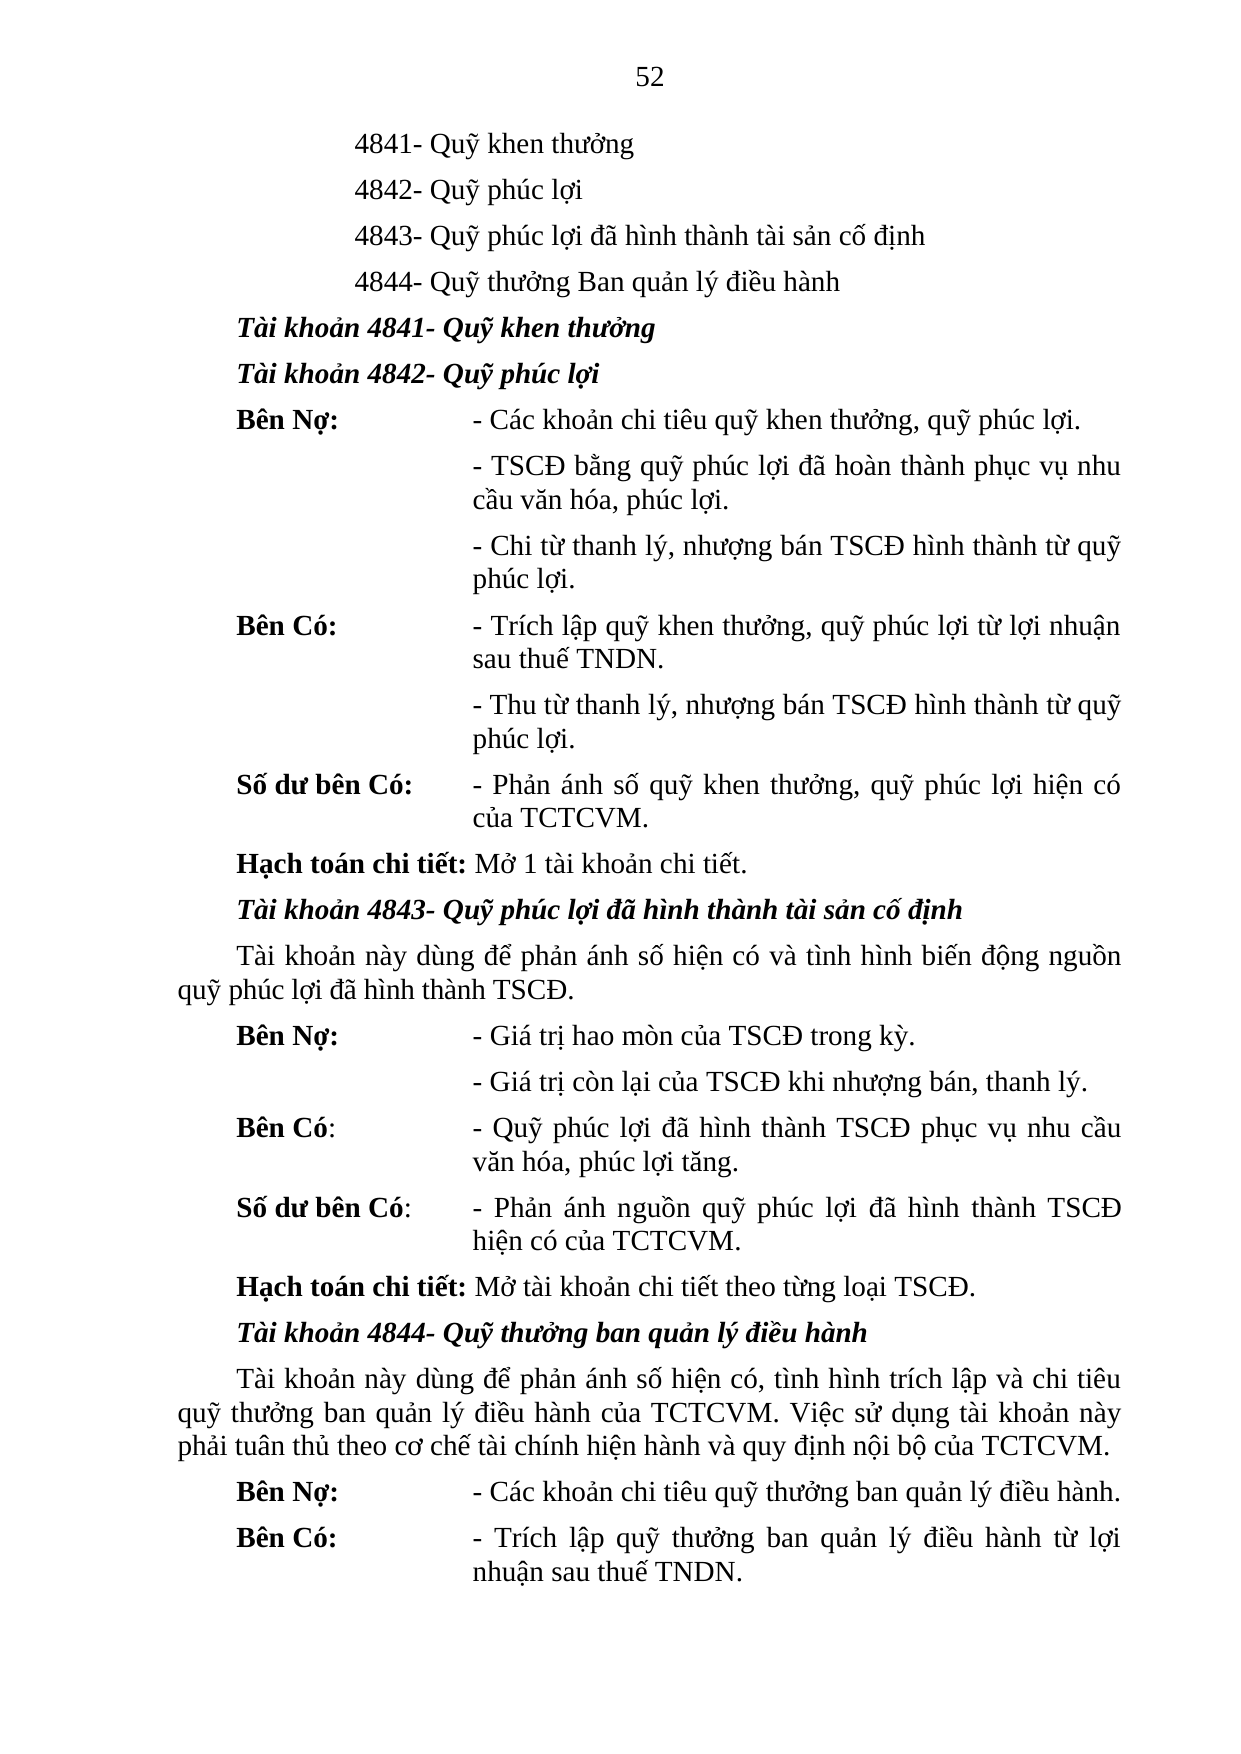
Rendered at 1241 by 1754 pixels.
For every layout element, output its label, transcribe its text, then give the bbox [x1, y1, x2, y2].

text Bên Nợ: - Các khoản chi tiêu quỹ thưởng ban quản lý điều hành. [236, 1474, 1122, 1508]
text Hạch toán chi tiết: Mở tài khoản chi tiết theo từng loại TSCĐ. [177, 1269, 1122, 1303]
text 4842- Quỹ phúc lợi [177, 172, 1122, 206]
text Tài khoản 4843- Quỹ phúc lợi đã hình thành tài sản cố định [177, 892, 1122, 926]
text Bên Có: - Trích lập quỹ thưởng ban quản lý điều hành từ lợi nhuận sau thuế TNDN. [236, 1521, 1122, 1588]
text - Chi từ thanh lý, nhượng bán TSCĐ hình thành từ quỹ phúc lợi. [236, 528, 1122, 595]
text - TSCĐ bằng quỹ phúc lợi đã hoàn thành phục vụ nhu cầu văn hóa, phúc lợi. [236, 448, 1122, 516]
text Số dư bên Có: - Phản ánh nguồn quỹ phúc lợi đã hình thành TSCĐ hiện có của TCTCVM. [236, 1190, 1122, 1257]
text Tài khoản 4842- Quỹ phúc lợi [177, 356, 1122, 390]
text 4844- Quỹ thưởng Ban quản lý điều hành [177, 264, 1122, 298]
text Hạch toán chi tiết: Mở 1 tài khoản chi tiết. [177, 846, 1122, 880]
text Tài khoản 4841- Quỹ khen thưởng [177, 310, 1122, 344]
text Bên Nợ: - Các khoản chi tiêu quỹ khen thưởng, quỹ phúc lợi. [177, 402, 1122, 436]
text Tài khoản 4844- Quỹ thưởng ban quản lý điều hành [177, 1315, 1122, 1349]
text 4841- Quỹ khen thưởng [177, 126, 1122, 160]
text Bên Có: - Quỹ phúc lợi đã hình thành TSCĐ phục vụ nhu cầu văn hóa, phúc lợi tăng. [236, 1110, 1122, 1177]
text Bên Nợ: - Giá trị hao mòn của TSCĐ trong kỳ. [177, 1018, 1122, 1052]
text Số dư bên Có: - Phản ánh số quỹ khen thưởng, quỹ phúc lợi hiện có của TCTCVM. [236, 767, 1122, 834]
text Bên Có: - Trích lập quỹ khen thưởng, quỹ phúc lợi từ lợi nhuận sau thuế TNDN. [236, 608, 1122, 675]
text - Thu t ừ thanh lý, nhượng bán TSCĐ hình thành từ quỹ phúc lợi. [236, 687, 1122, 754]
text - Giá trị còn lại của TSCĐ khi nhượng bán, thanh lý. [236, 1064, 1122, 1098]
text Tài khoản này dùng để phản ánh số hiện có, tình hình trích lập và chi tiêu quỹ thưởng ban quản lý điều hành của TCTCVM. Việc sử dụng tài khoản này phải tuân thủ theo cơ chế tài chính hiện hành và quy định nội bộ của TCTCVM. [177, 1361, 1122, 1462]
text Tài khoản này dùng để phản ánh số hiện có và tình hình biến động nguồn quỹ phúc lợi đã hình thành TSCĐ. [177, 938, 1122, 1006]
text 4843- Quỹ phúc lợi đã hình thành tài sản cố định [177, 218, 1122, 252]
